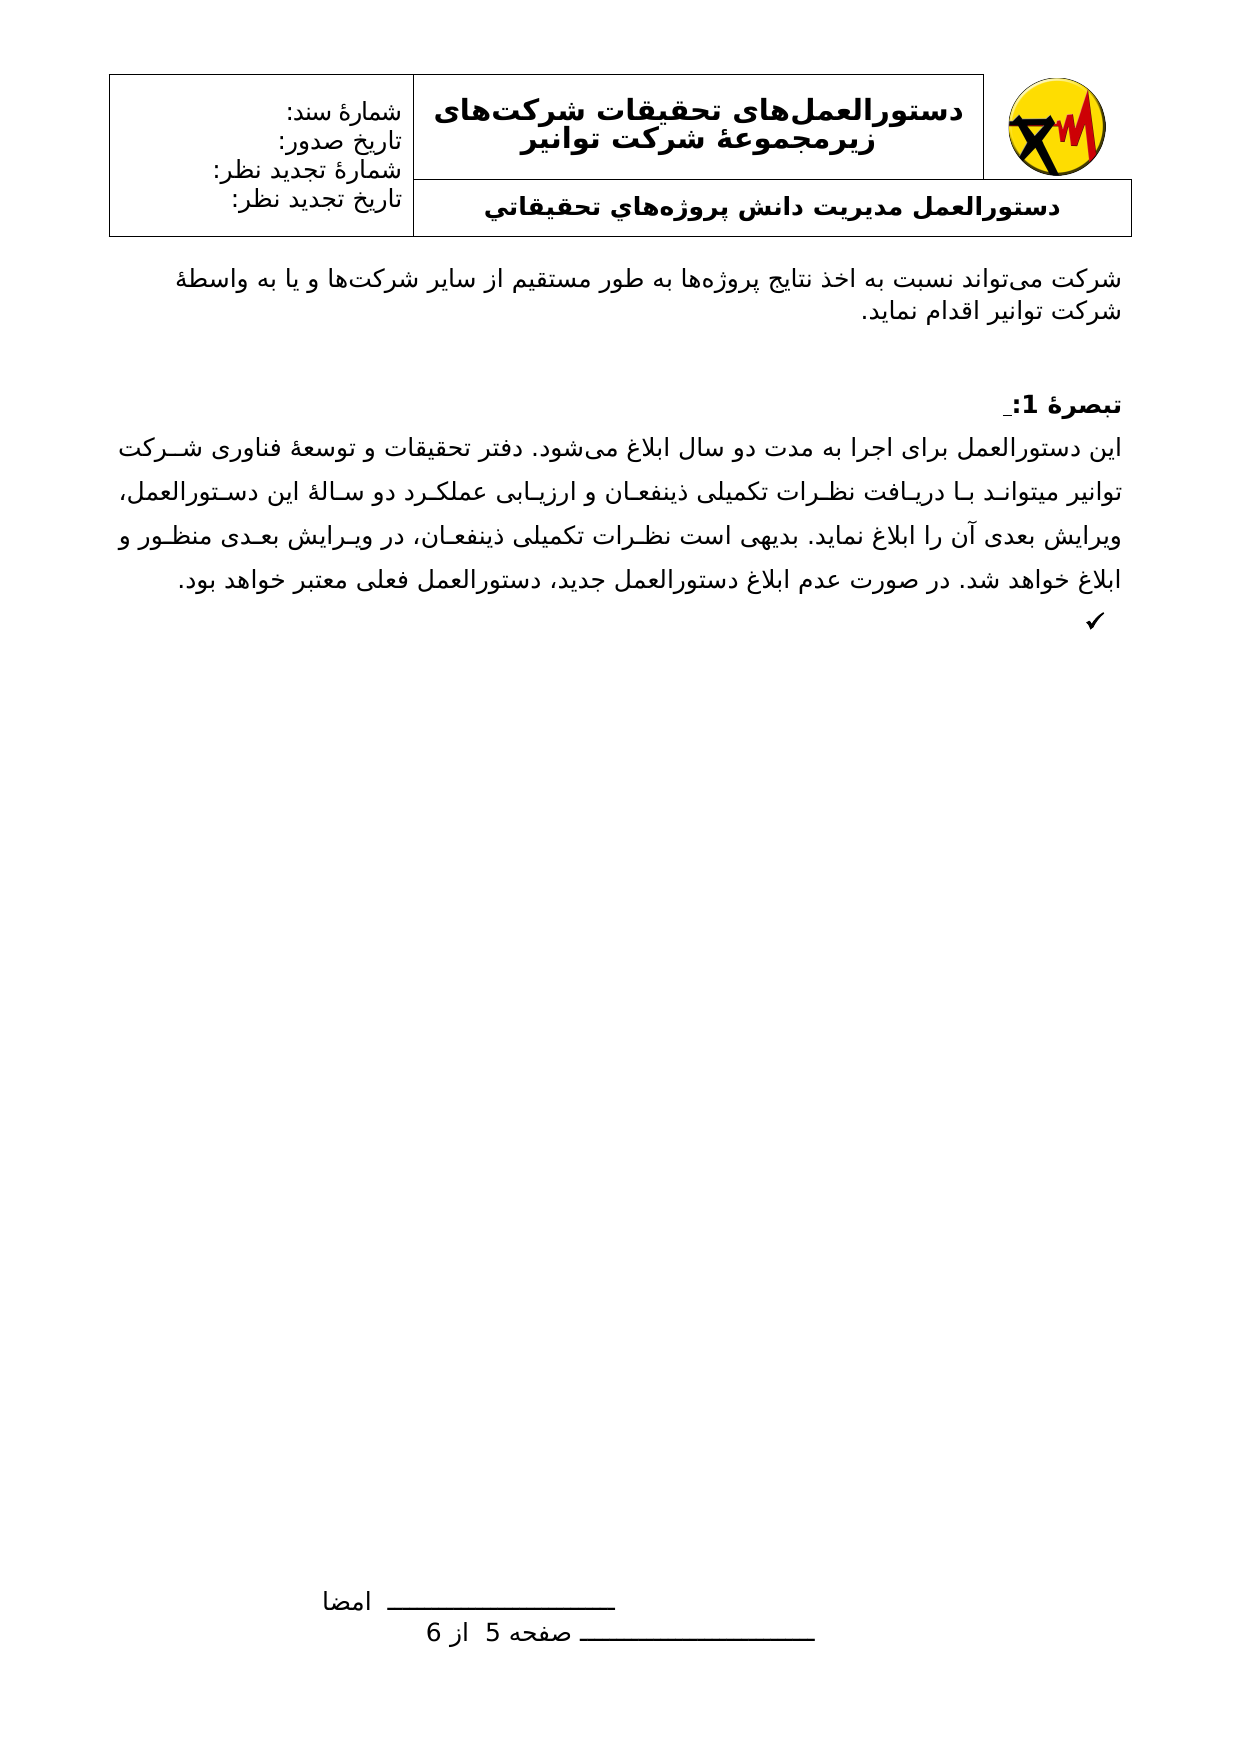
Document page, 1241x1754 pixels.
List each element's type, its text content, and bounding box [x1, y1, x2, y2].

text تبصرۀ 1: [118, 390, 1122, 419]
text این دستورالعمل برای اجرا به مدت دو سال ابلاغ می‌شود. دفتر تحقیقات و توسعۀ فناوری شرکت ‌توانیر میتواند با دریافت نظرات تکمیلی ذینفعان و ارزیابی عملکرد دو ‌سالۀ این دستورالعمل، ویرایش بعدی آن را ابلاغ نماید. بدیهی است نظرات تکمیلی ذینفعان، در ویرایش بعدی منظور و ابلاغ خواهد شد. در صورت عدم ابلاغ دستورالعمل جدید، دستورالعمل فعلی معتبر خواهد بود. [118, 434, 1122, 594]
picture [1008, 78, 1106, 176]
